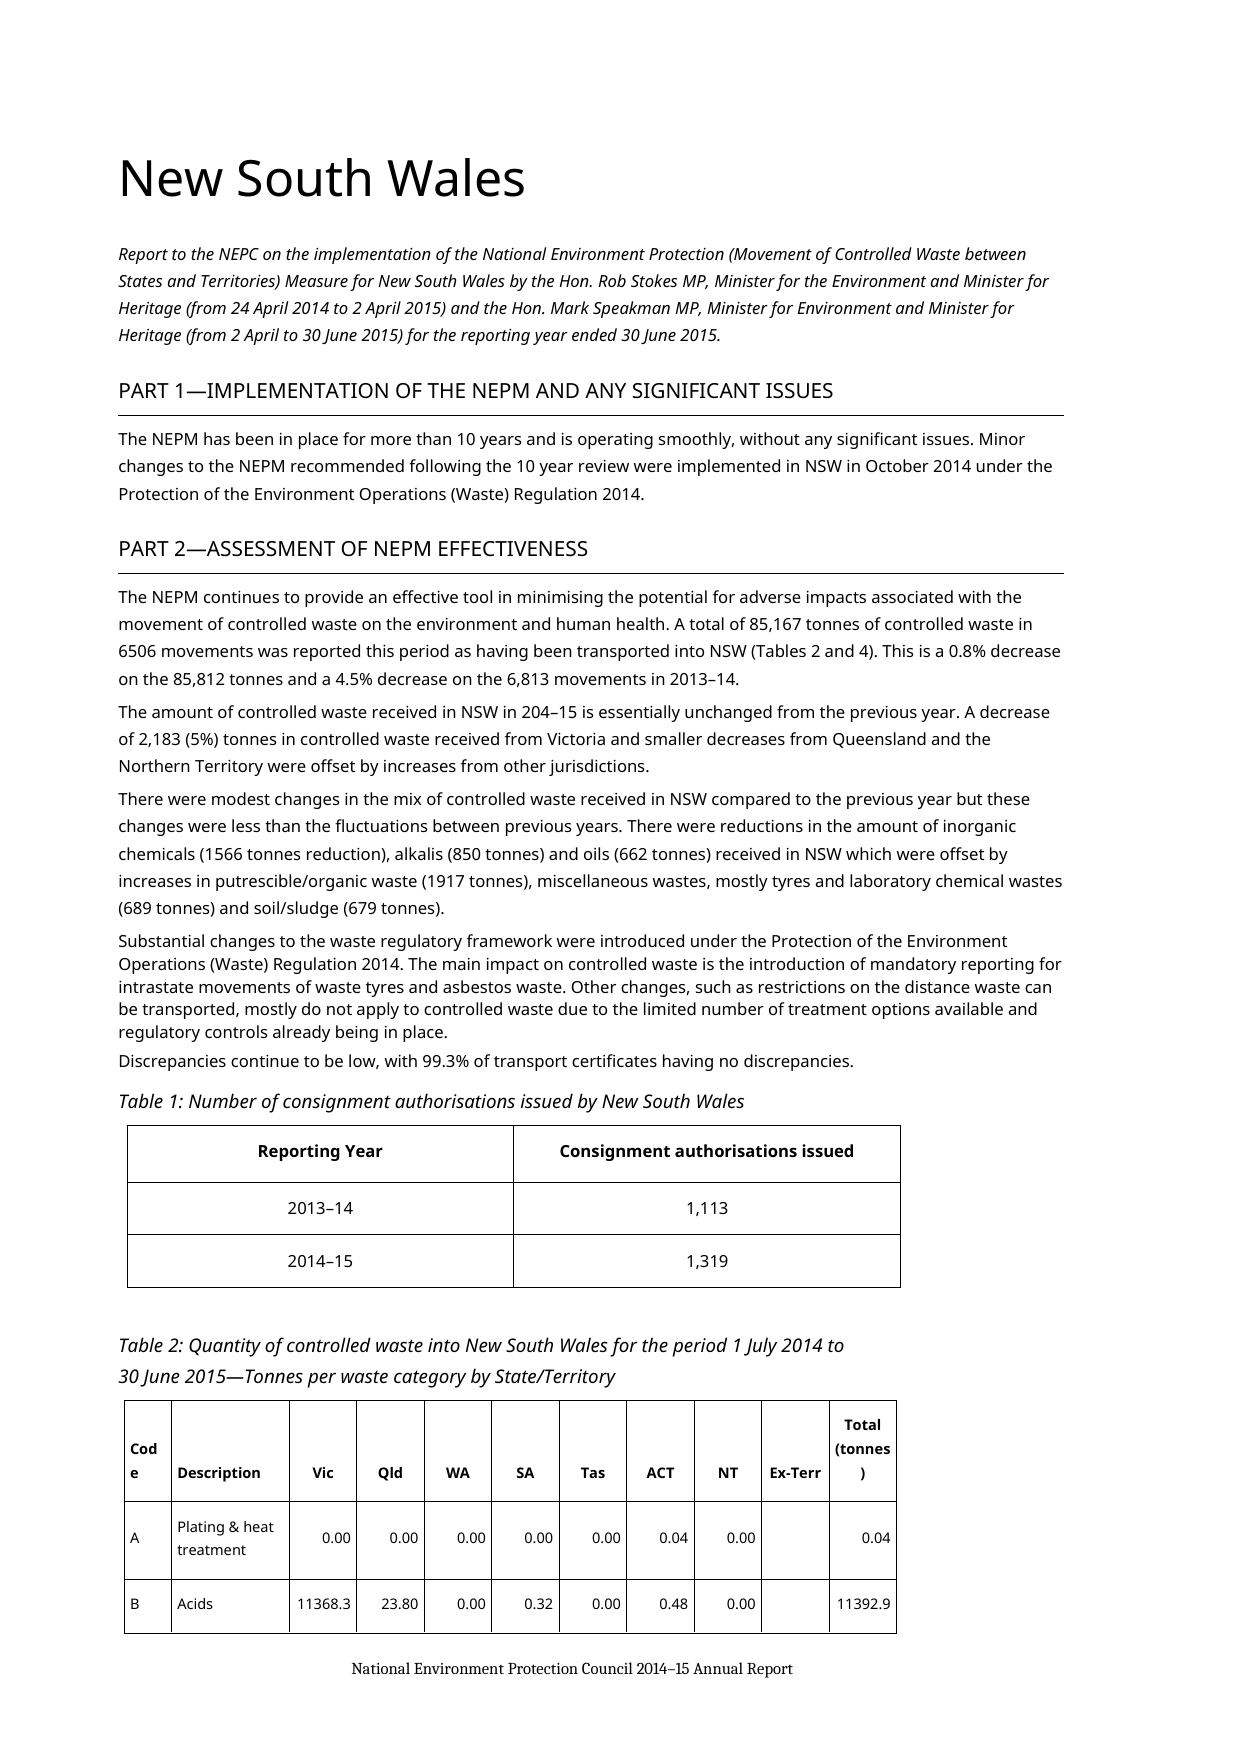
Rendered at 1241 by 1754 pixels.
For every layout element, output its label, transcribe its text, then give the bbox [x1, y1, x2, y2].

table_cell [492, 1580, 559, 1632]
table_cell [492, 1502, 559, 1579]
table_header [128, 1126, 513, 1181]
text The NEPM has been in place for more than 10 years and is operating smoothly, without any significant issues. Minor changes to the NEPM recommended following the 10 year review were implemented in NSW in October 2014 under the Protection of the Environment Operations (Waste) Regulation 2014. [118, 428, 1064, 505]
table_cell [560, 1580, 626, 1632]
subtitle Table 1: Number of consignment authorisations issued by New South Wales [118, 1088, 1064, 1114]
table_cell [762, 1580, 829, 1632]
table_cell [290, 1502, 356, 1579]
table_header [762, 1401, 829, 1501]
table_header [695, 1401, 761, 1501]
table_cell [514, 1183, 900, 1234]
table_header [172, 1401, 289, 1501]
subtitle New South Wales [118, 143, 1064, 211]
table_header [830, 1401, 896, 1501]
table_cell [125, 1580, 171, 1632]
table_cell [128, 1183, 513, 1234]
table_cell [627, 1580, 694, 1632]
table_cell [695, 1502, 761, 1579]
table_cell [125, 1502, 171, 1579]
text Report to the NEPC on the implementation of the National Environment Protection (Movement of Controlled Waste between States and Territories) Measure for New South Wales by the Hon. Rob Stokes MP, Minister for the Environment and Minister for Heritage (from 24 April 2014 to 2 April 2015) and the Hon. Mark Speakman MP, Minister for Environment and Minister for Heritage (from 2 April to 30 June 2015) for the reporting year ended 30 June 2015. [118, 242, 1064, 347]
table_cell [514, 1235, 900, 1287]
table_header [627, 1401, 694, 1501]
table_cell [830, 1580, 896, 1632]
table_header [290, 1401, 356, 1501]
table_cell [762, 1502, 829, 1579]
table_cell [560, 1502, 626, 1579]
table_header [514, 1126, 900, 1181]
text There were modest changes in the mix of controlled waste received in NSW compared to the previous year but these changes were less than the fluctuations between previous years. There were reductions in the amount of inorganic chemicals (1566 tonnes reduction), alkalis (850 tonnes) and oils (662 tonnes) received in NSW which were offset by increases in putrescible/organic waste (1917 tonnes), miscellaneous wastes, mostly tyres and laboratory chemical wastes (689 tonnes) and soil/sludge (679 tonnes). [118, 788, 1064, 919]
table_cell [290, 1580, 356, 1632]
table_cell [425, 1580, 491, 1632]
subtitle PART 2—ASSESSMENT OF NEPM EFFECTIVENESS [118, 534, 1064, 573]
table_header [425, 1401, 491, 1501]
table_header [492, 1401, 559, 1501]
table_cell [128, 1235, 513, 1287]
subtitle Table 2: Quantity of controlled waste into New South Wales for the period 1 July 2014 to 30 June 2015—Tonnes per waste category by State/Territory [118, 1332, 1064, 1388]
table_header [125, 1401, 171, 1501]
text The amount of controlled waste received in NSW in 204–15 is essentially unchanged from the previous year. A decrease of 2,183 (5%) tonnes in controlled waste received from Victoria and smaller decreases from Queensland and the Northern Territory were offset by increases from other jurisdictions. [118, 700, 1064, 777]
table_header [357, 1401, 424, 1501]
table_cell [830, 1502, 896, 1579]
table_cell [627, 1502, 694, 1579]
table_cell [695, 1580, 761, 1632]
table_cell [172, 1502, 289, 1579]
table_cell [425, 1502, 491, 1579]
text Substantial changes to the waste regulatory framework were introduced under the Protection of the Environment Operations (Waste) Regulation 2014. The main impact on controlled waste is the introduction of mandatory reporting for intrastate movements of waste tyres and asbestos waste. Other changes, such as restrictions on the distance waste can be transported, mostly do not apply to controlled waste due to the limited number of treatment options available and regulatory controls already being in place. [118, 930, 1064, 1043]
text The NEPM continues to provide an effective tool in minimising the potential for adverse impacts associated with the movement of controlled waste on the environment and human health. A total of 85,167 tonnes of controlled waste in 6506 movements was reported this period as having been transported into NSW (Tables 2 and 4). This is a 0.8% decrease on the 85,812 tonnes and a 4.5% decrease on the 6,813 movements in 2013–14. [118, 586, 1064, 690]
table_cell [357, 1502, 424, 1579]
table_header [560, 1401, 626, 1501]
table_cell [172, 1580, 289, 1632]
subtitle PART 1—IMPLEMENTATION OF THE NEPM AND ANY SIGNIFICANT ISSUES [118, 376, 1064, 415]
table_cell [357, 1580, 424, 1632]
text Discrepancies continue to be low, with 99.3% of transport certificates having no discrepancies. [118, 1049, 1064, 1072]
